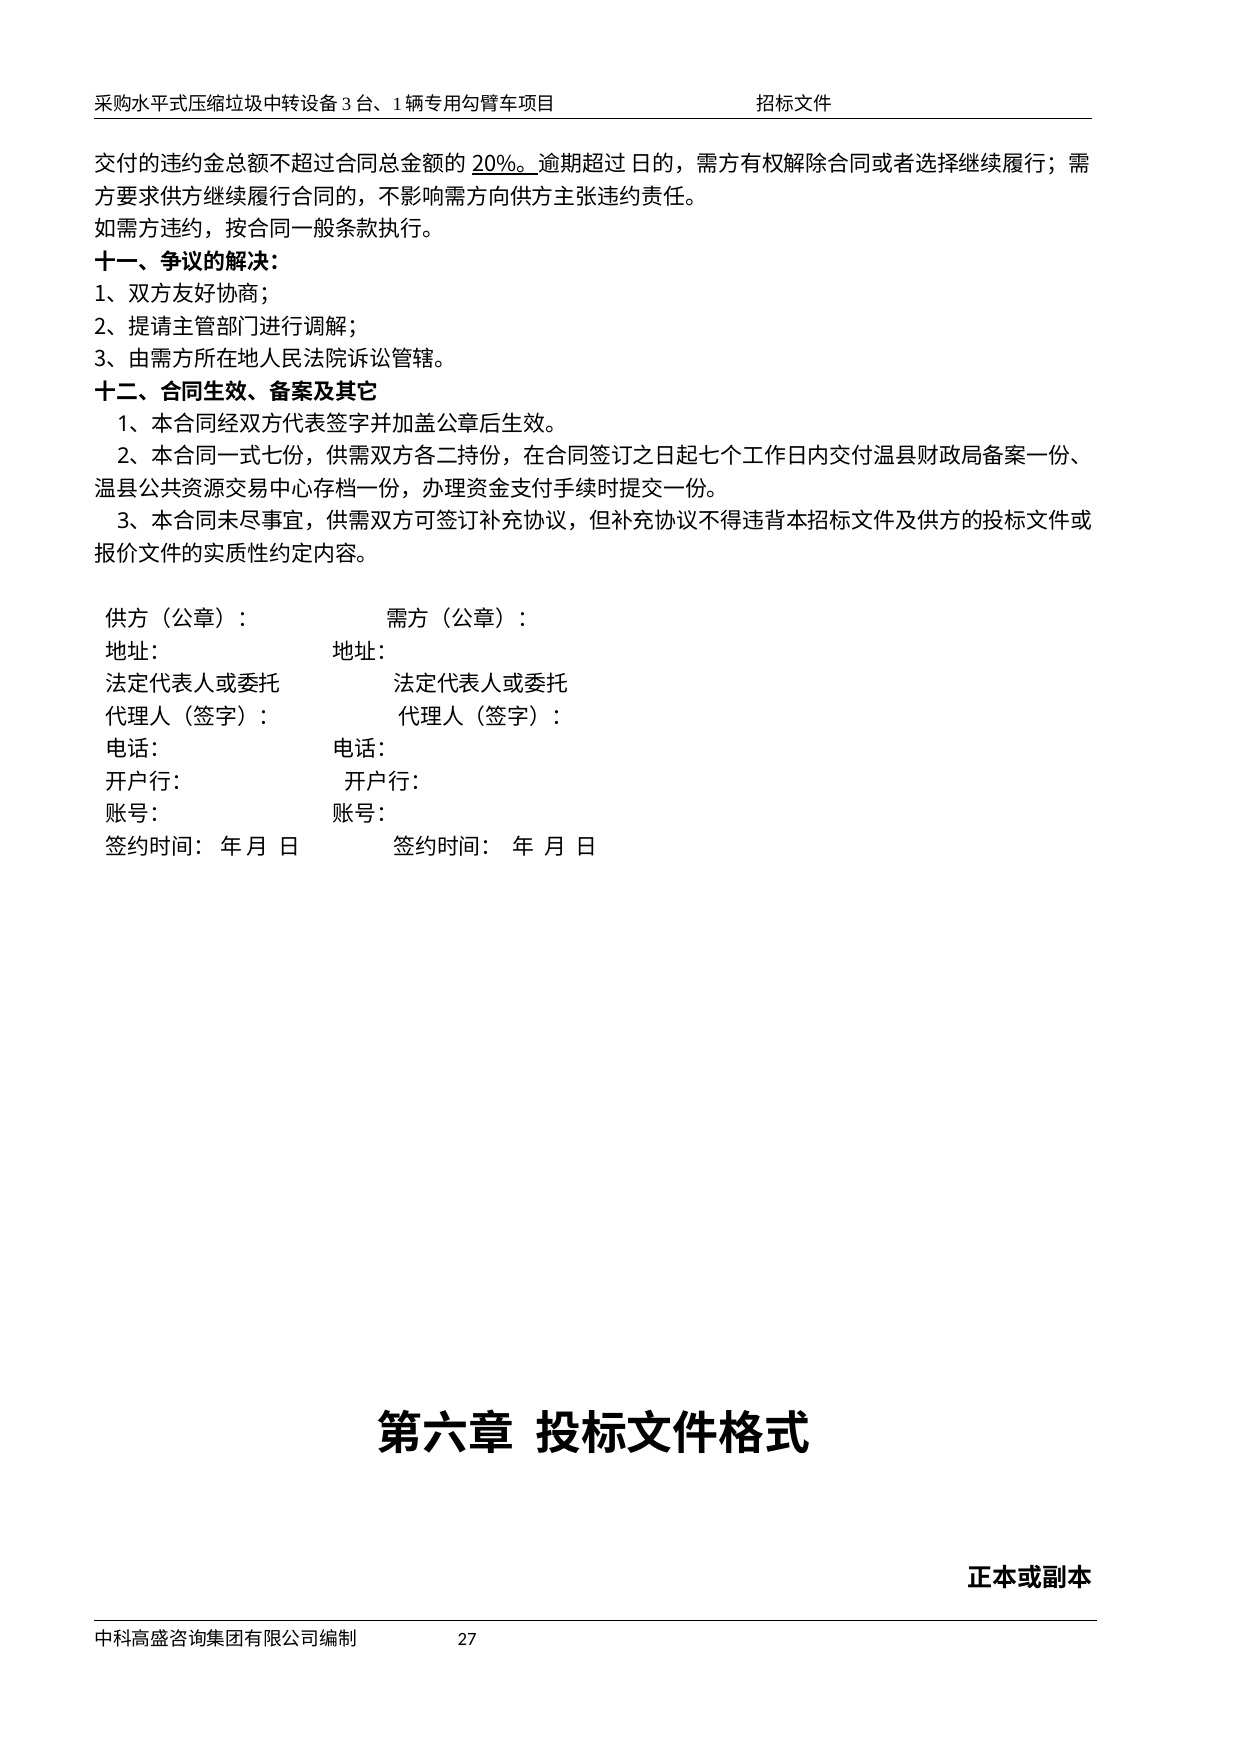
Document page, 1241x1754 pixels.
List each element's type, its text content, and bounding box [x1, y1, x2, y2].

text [94, 146, 1092, 211]
text 电话： 电话： [94, 731, 1092, 763]
text 十二、合同生效、备案及其它 [94, 373, 1092, 406]
text 正本或副本 [94, 1543, 1092, 1608]
text 账号： 账号： [94, 796, 1092, 828]
text 1、本合同经双方代表签字并加盖公章后生效。 [94, 406, 1092, 438]
text 2、本合同一式七份，供需双方各二持份，在合同签订之日起七个工作日内交付温县财政局备案一份、温县公共资源交易中心存档一份，办理资金支付手续时提交一份。 [94, 438, 1092, 503]
text 3、本合同未尽事宜，供需双方可签订补充协议，但补充协议不得违背本招标文件及供方的投标文件或报价文件的实质性约定内容。 [94, 503, 1092, 568]
text 地址： 地址： [94, 633, 1092, 666]
text 法定代表人或委托 法定代表人或委托 [94, 666, 1092, 698]
text 签约时间： 年 月 日 签约时间： 年 月 日 [94, 828, 1092, 861]
subtitle 第六章 投标文件格式 [94, 1381, 1092, 1478]
text 3、由需方所在地人民法院诉讼管辖。 [94, 341, 1092, 373]
text 2、提请主管部门进行调解； [94, 308, 1092, 341]
text 供方（公章）： 需方（公章）： [94, 601, 1092, 633]
text 开户行： 开户行： [94, 763, 1092, 796]
text 代理人（签字）： 代理人（签字）： [94, 698, 1092, 731]
text 十一、争议的解决： [94, 243, 1092, 276]
text 如需方违约，按合同一般条款执行。 [94, 211, 1092, 243]
text 1、双方友好协商； [94, 276, 1092, 308]
